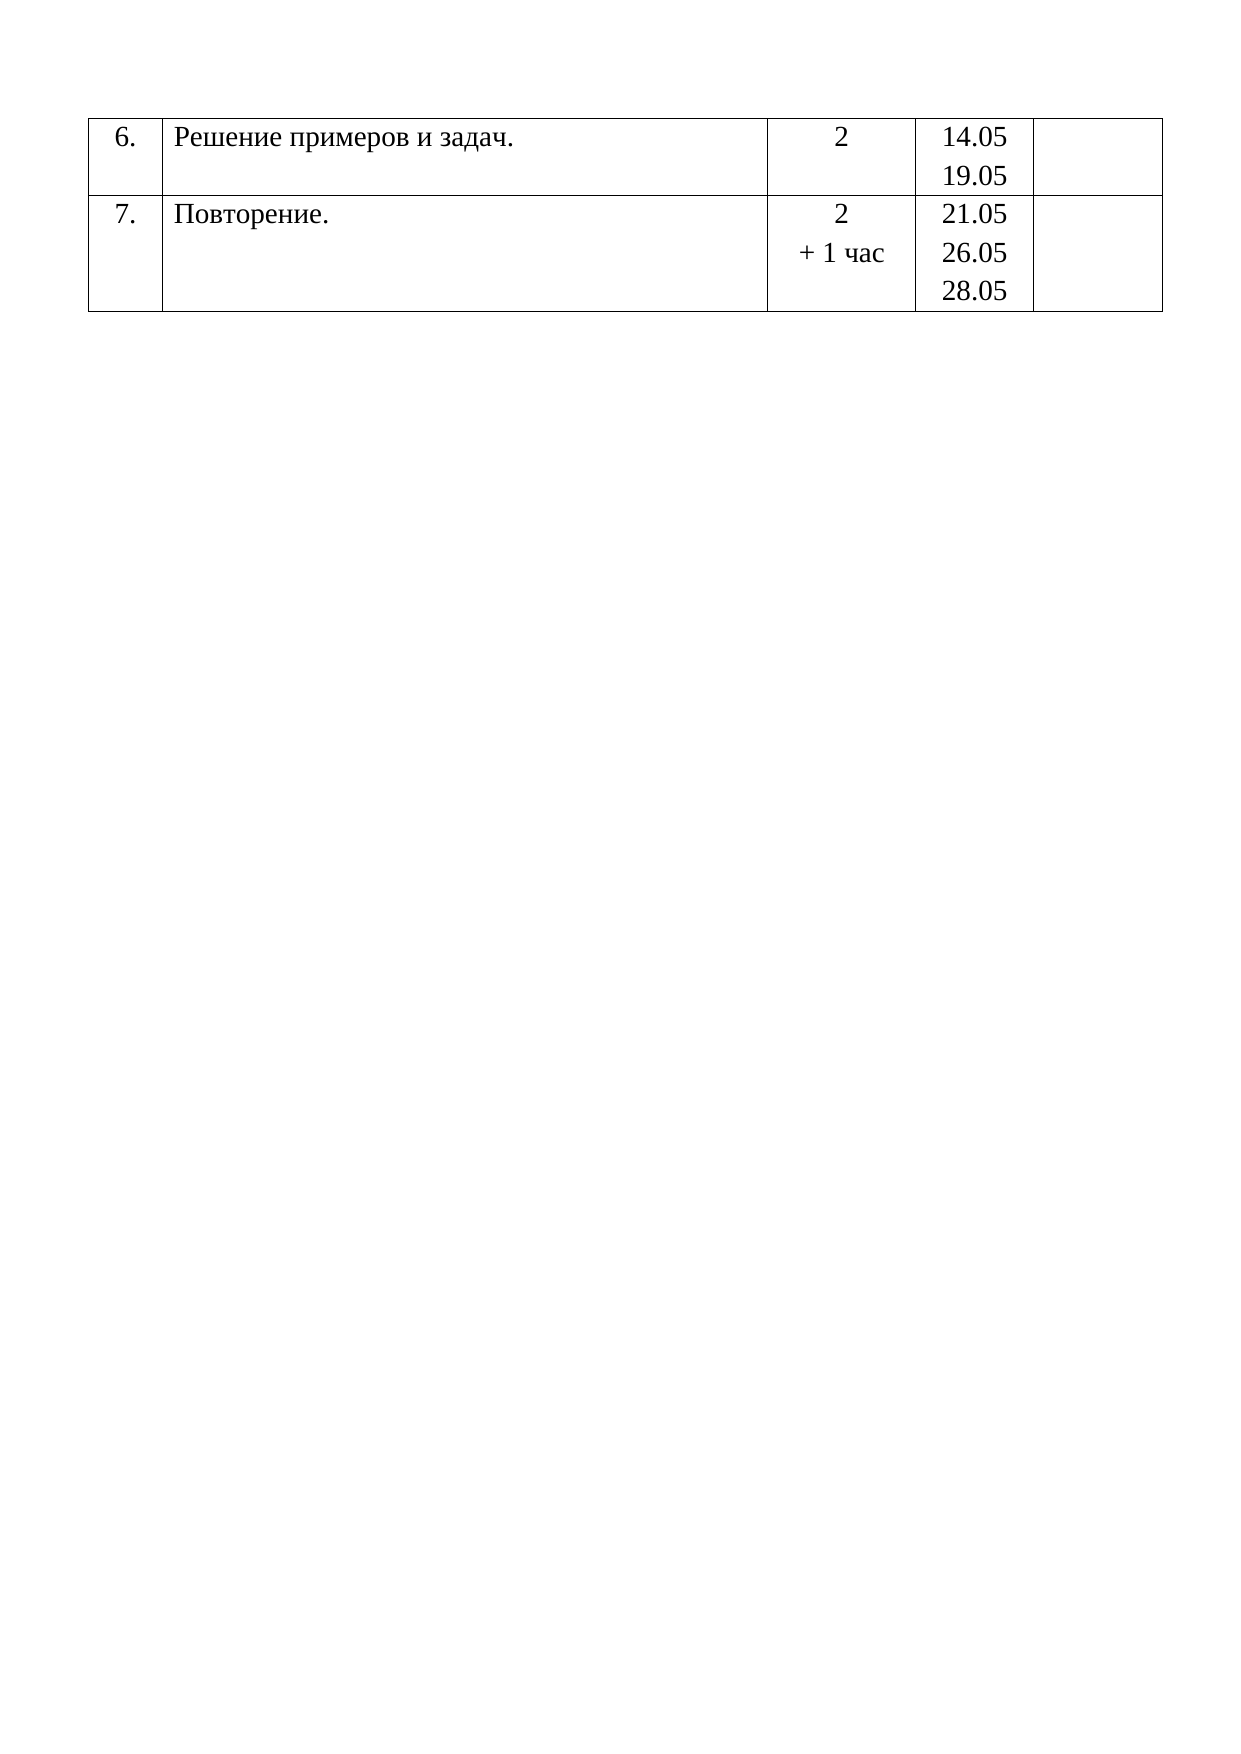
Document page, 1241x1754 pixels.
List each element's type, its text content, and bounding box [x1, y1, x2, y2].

table_cell 14.05 19.05 [916, 119, 1033, 195]
table_cell 21.05 26.05 28.05 [916, 196, 1033, 311]
table_cell Повторение. [163, 196, 767, 311]
table_cell [1034, 119, 1162, 195]
table_cell 6. [89, 119, 162, 195]
table_cell 2 + 1 час [768, 196, 915, 311]
table_cell 2 [768, 119, 915, 195]
table_cell [1034, 196, 1162, 311]
table_cell Решение примеров и задач. [163, 119, 767, 195]
table_cell 7. [89, 196, 162, 311]
